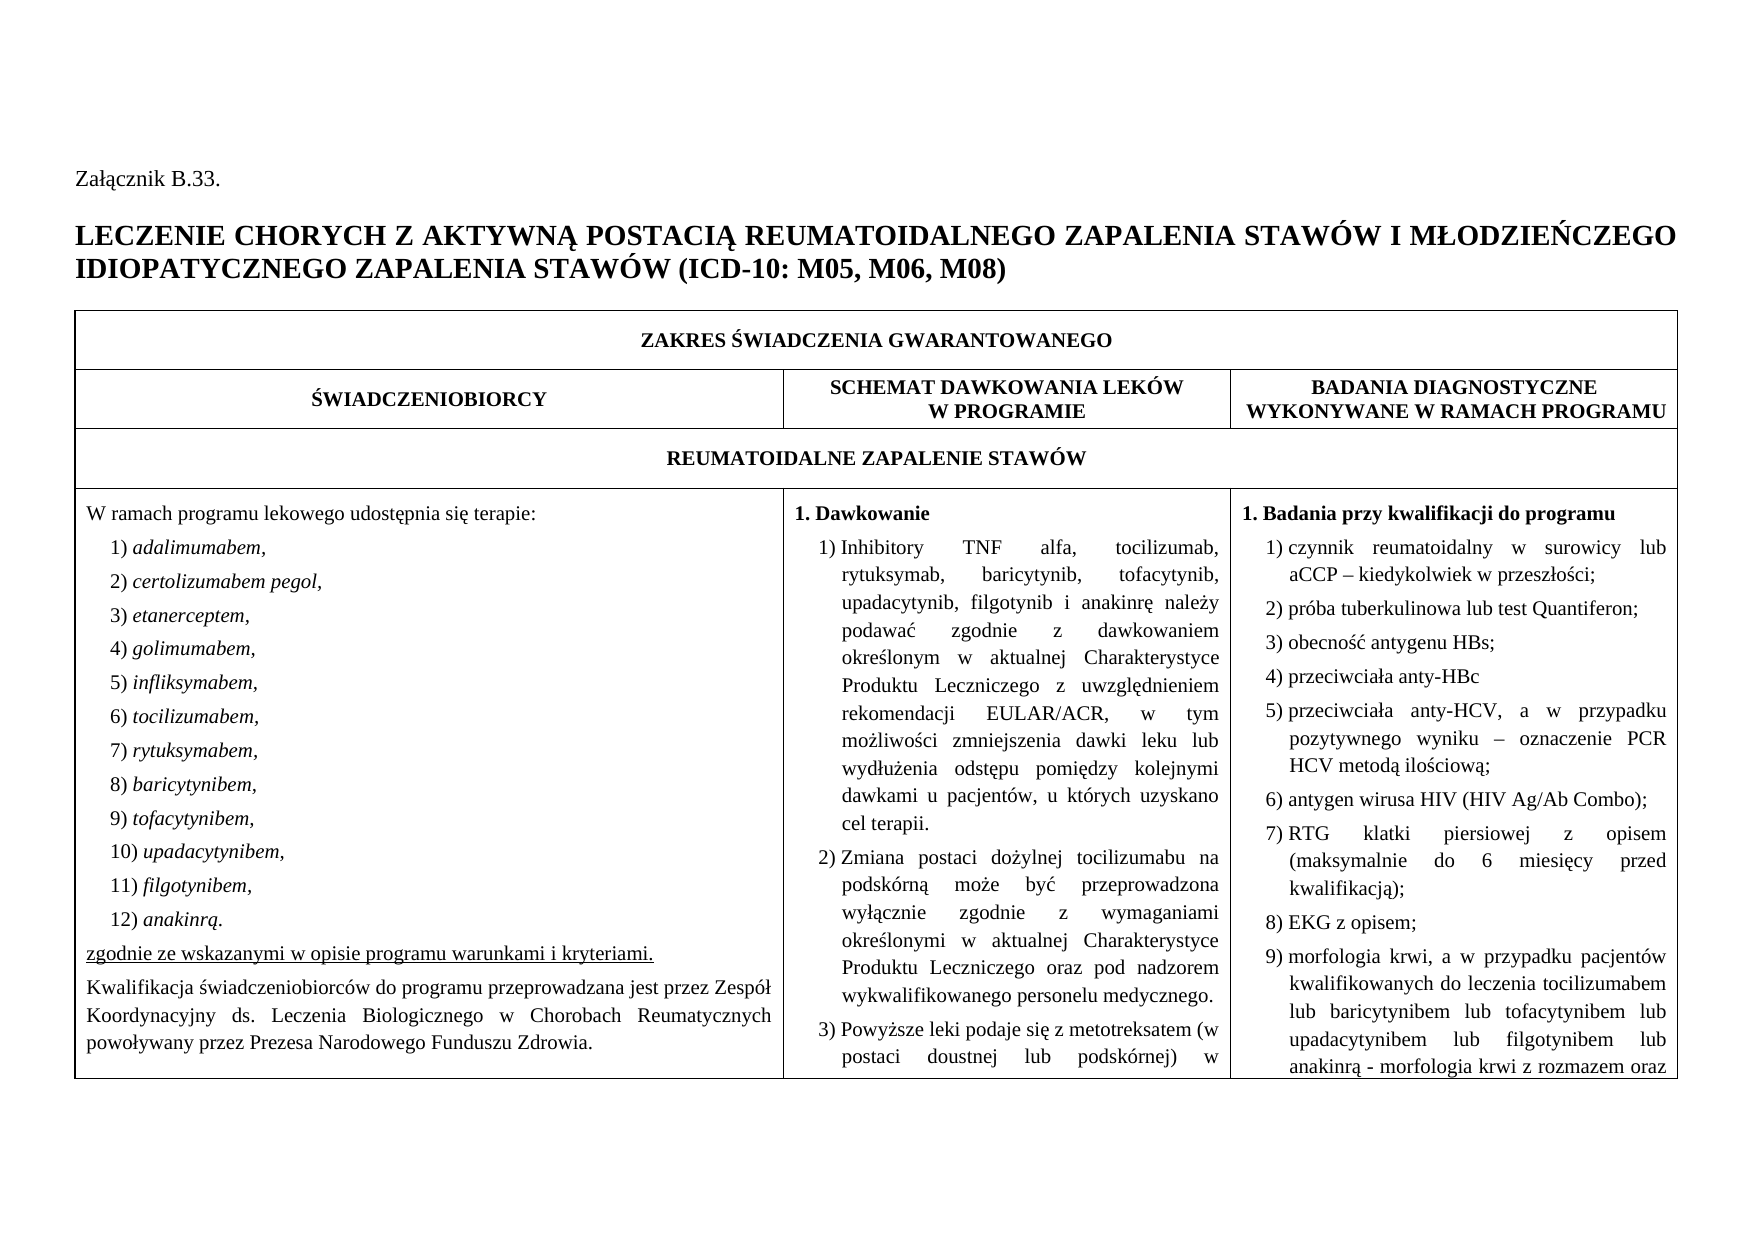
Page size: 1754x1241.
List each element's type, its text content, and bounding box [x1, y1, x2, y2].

table_header ZAKRES ŚWIADCZENIA GWARANTOWANEGO [76, 311, 1677, 369]
text Załącznik B.33. [75, 165, 1679, 192]
table_cell BADANIA DIAGNOSTYCZNE WYKONYWANE W RAMACH PROGRAMU [1231, 370, 1677, 428]
table_cell ŚWIADCZENIOBIORCY [76, 370, 783, 428]
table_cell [784, 489, 1230, 1078]
text LECZENIE CHORYCH Z AKTYWNĄ POSTACIĄ REUMATOIDALNEGO ZAPALENIA STAWÓW I MŁODZIEŃCZEGO IDIOPATYCZNEGO ZAPALENIA STAWÓW (ICD-10: M05, M06, M08) [75, 218, 1679, 285]
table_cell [1231, 489, 1677, 1078]
table_cell SCHEMAT DAWKOWANIA LEKÓW W PROGRAMIE [784, 370, 1230, 428]
table_cell REUMATOIDALNE ZAPALENIE STAWÓW [76, 429, 1677, 487]
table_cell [76, 489, 783, 1078]
